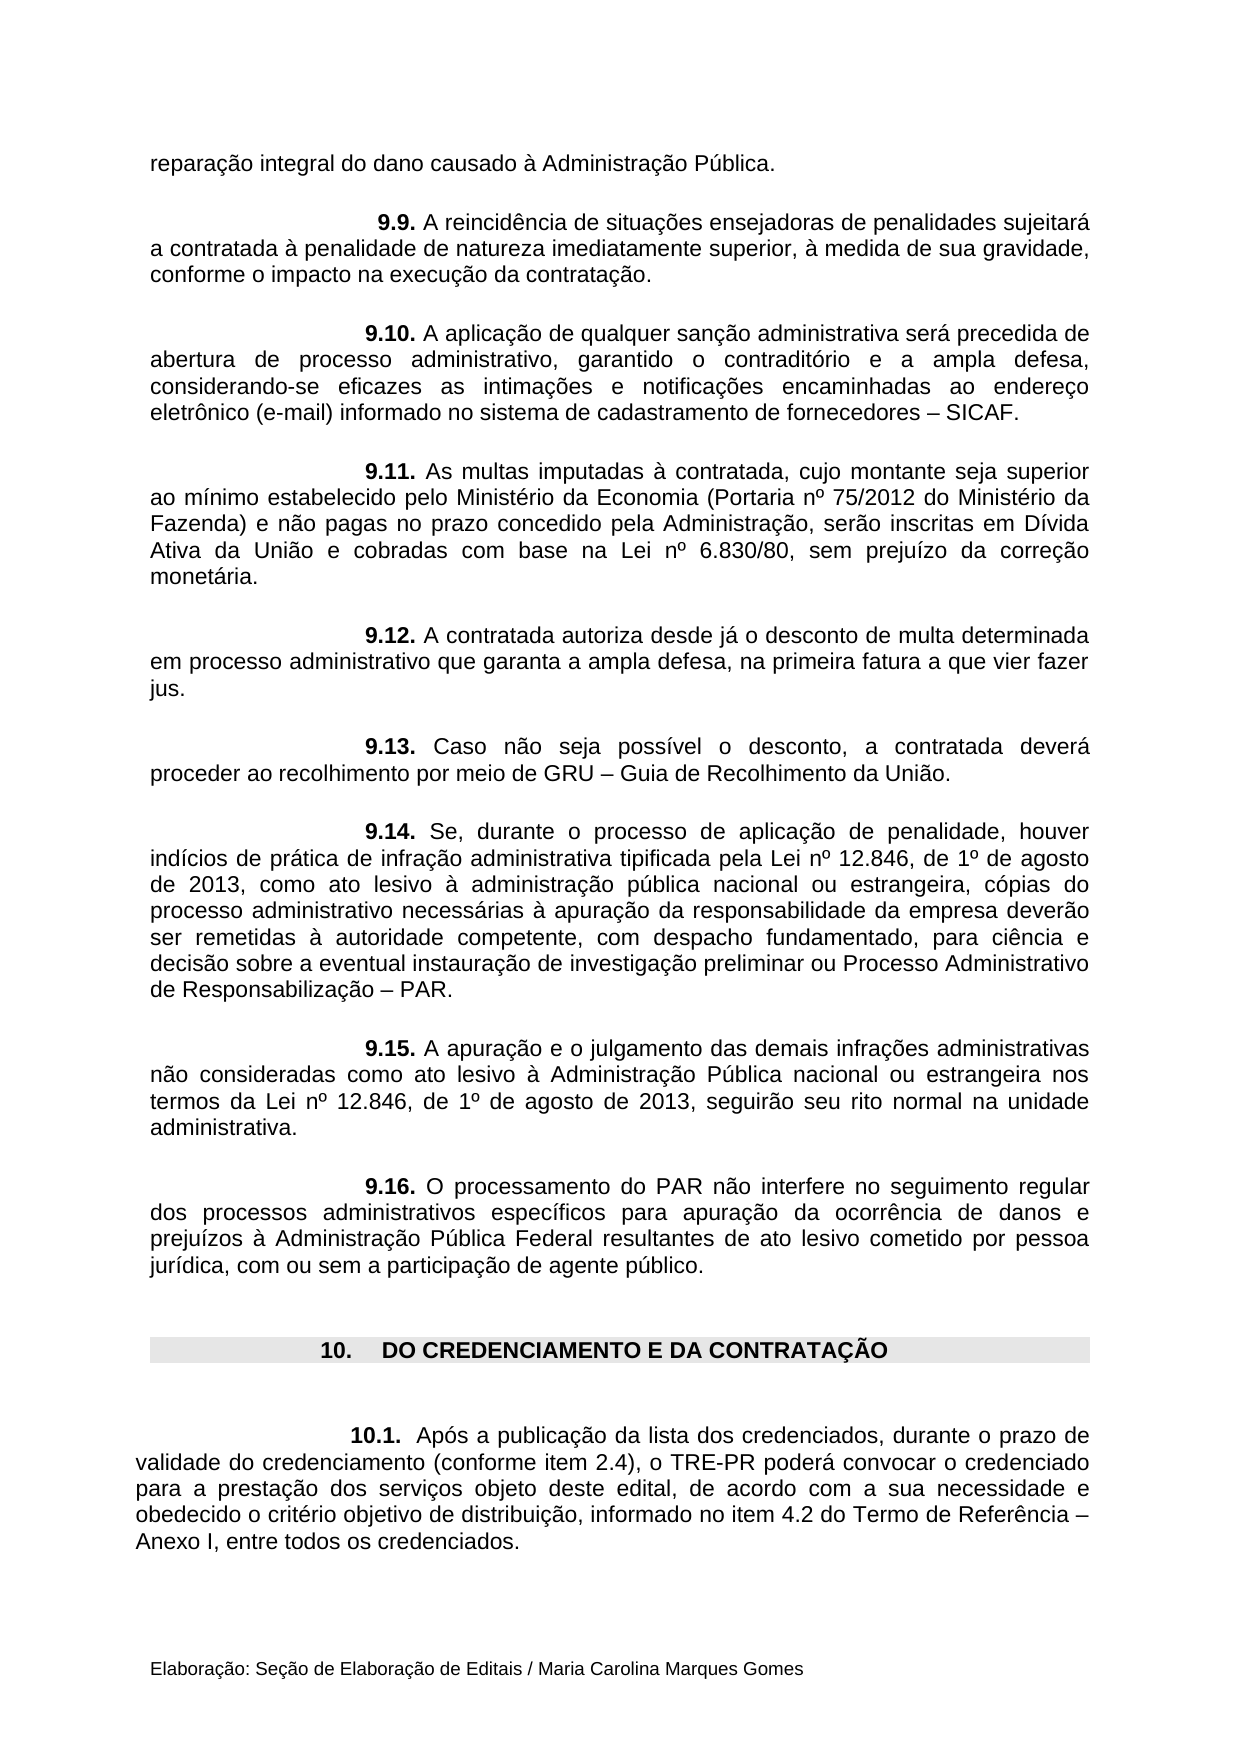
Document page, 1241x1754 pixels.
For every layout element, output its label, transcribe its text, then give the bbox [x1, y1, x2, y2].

list A apuração e o julgamento das demais infrações administrativas não consideradas como ato lesivo à Administração Pública nacional ou estrangeira nos termos da Lei nº 12.846, de 1º de agosto de 2013, seguirão seu rito normal na unidade administrativa. [150, 1035, 1090, 1140]
list As multas imputadas à contratada, cujo montante seja superior ao mínimo estabelecido pelo Ministério da Economia (Portaria nº 75/2012 do Ministério da Fazenda) e não pagas no prazo concedido pela Administração, serão inscritas em Dívida Ativa da União e cobradas com base na Lei nº 6.830/80, sem prejuízo da correção monetária. [150, 458, 1090, 589]
list Caso não seja possível o desconto, a contratada deverá proceder ao recolhimento por meio de GRU – Guia de Recolhimento da União. [150, 733, 1090, 786]
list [150, 150, 1090, 176]
list Se, durante o processo de aplicação de penalidade, houver indícios de prática de infração administrativa tipificada pela Lei nº 12.846, de 1º de agosto de 2013, como ato lesivo à administração pública nacional ou estrangeira, cópias do processo administrativo necessárias à apuração da responsabilidade da empresa deverão ser remetidas à autoridade competente, com despacho fundamentado, para ciência e decisão sobre a eventual instauração de investigação preliminar ou Processo Administrativo de Responsabilização – PAR. [150, 818, 1090, 1003]
list O processamento do PAR não interfere no seguimento regular dos processos administrativos específicos para apuração da ocorrência de danos e prejuízos à Administração Pública Federal resultantes de ato lesivo cometido por pessoa jurídica, com ou sem a participação de agente público. [150, 1173, 1090, 1278]
list A reincidência de situações ensejadoras de penalidades sujeitará a contratada à penalidade de natureza imediatamente superior, à medida de sua gravidade, conforme o impacto na execução da contratação. [150, 209, 1090, 288]
list DO CREDENCIAMENTO E DA CONTRATAÇÃO [150, 1337, 1090, 1363]
list A contratada autoriza desde já o desconto de multa determinada em processo administrativo que garanta a ampla defesa, na primeira fatura a que vier fazer jus. [150, 622, 1090, 701]
list Após a publicação da lista dos credenciados, durante o prazo de validade do credenciamento (conforme item 2.4), o TRE-PR poderá convocar o credenciado para a prestação dos serviços objeto deste edital, de acordo com a sua necessidade e obedecido o critério objetivo de distribuição, informado no item 4.2 do Termo de Referência – Anexo I, entre todos os credenciados. [135, 1422, 1090, 1554]
list A aplicação de qualquer sanção administrativa será precedida de abertura de processo administrativo, garantido o contraditório e a ampla defesa, considerando-se eficazes as intimações e notificações encaminhadas ao endereço eletrônico (e-mail) informado no sistema de cadastramento de fornecedores – SICAF. [150, 320, 1090, 425]
